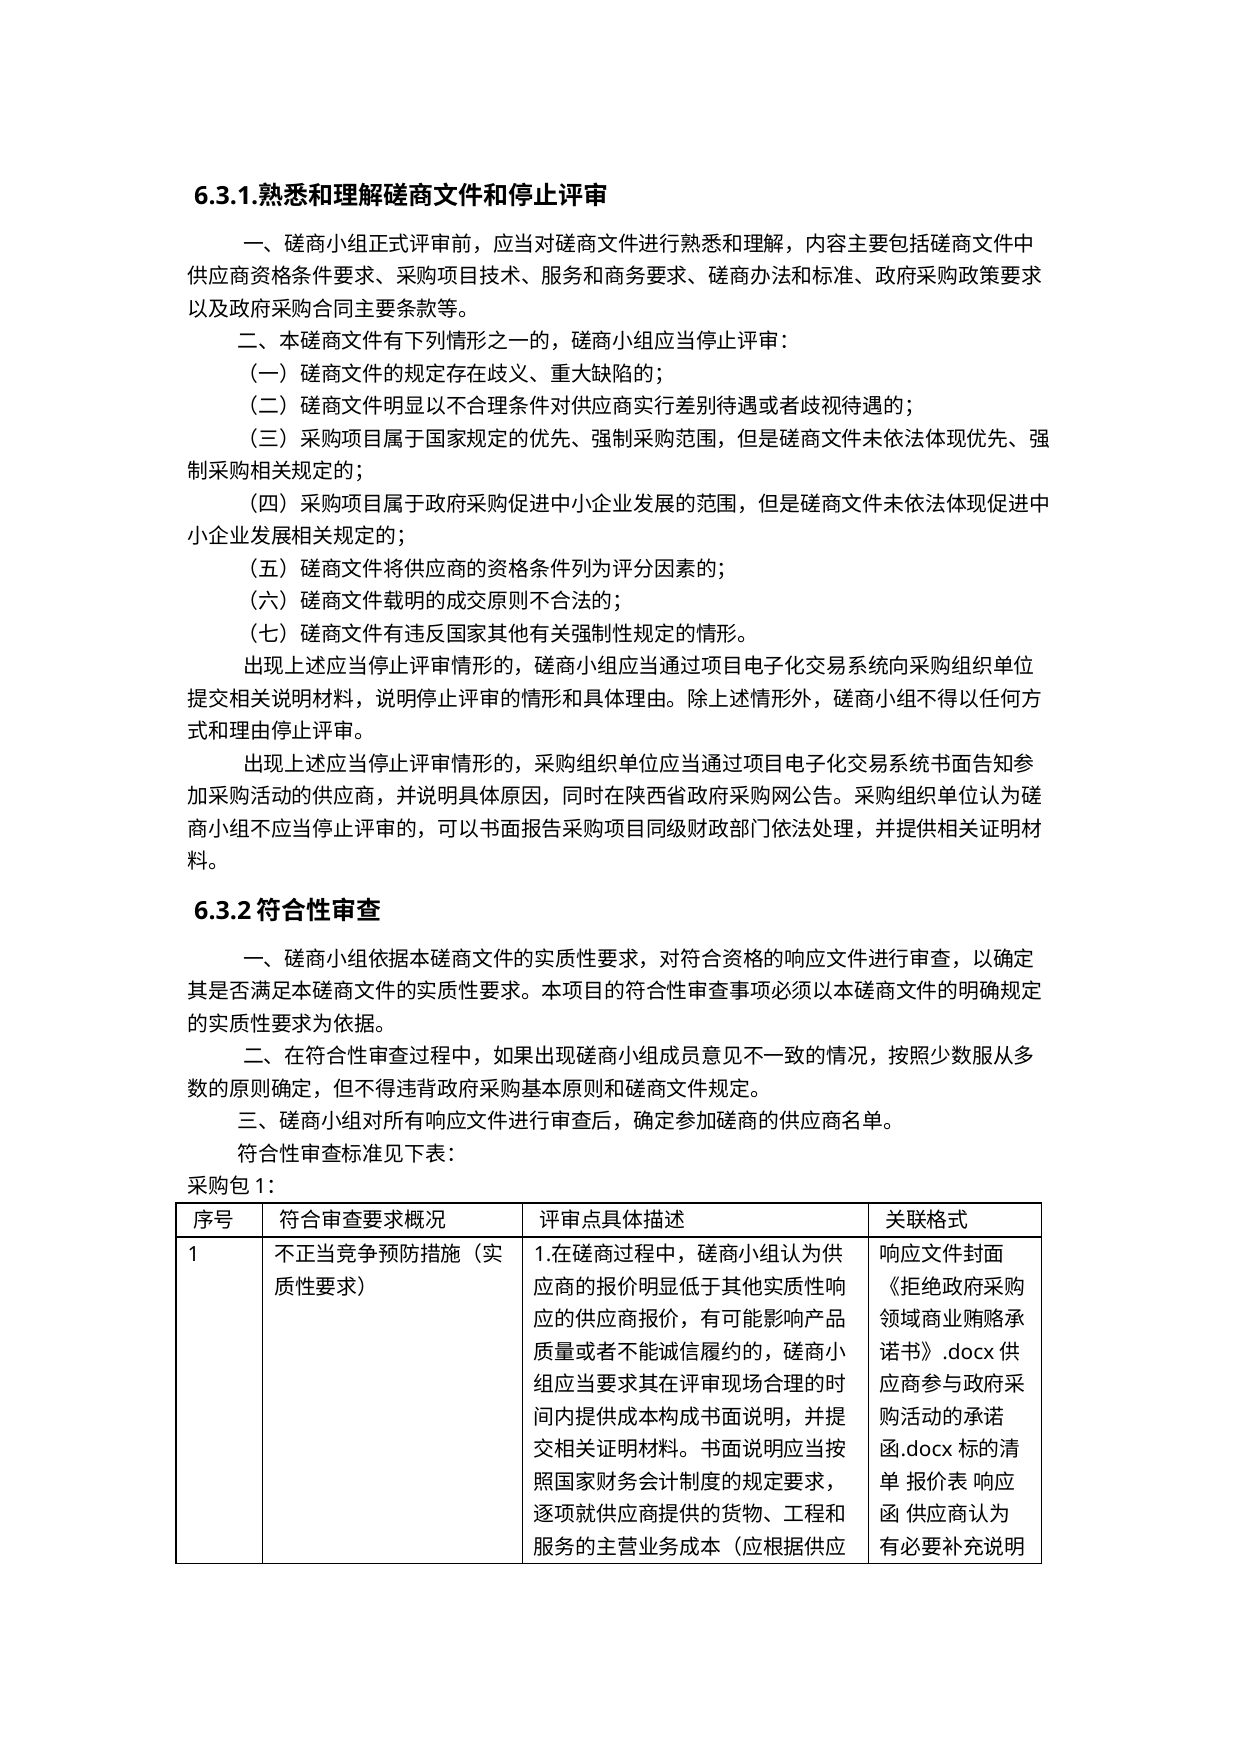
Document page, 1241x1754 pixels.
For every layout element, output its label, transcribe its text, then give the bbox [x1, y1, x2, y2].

text 二、在符合性审查过程中，如果出现磋商小组成员意见不一致的情况，按照少数服从多数的原则确定，但不得违背政府采购基本原则和磋商文件规定。 [187, 1039, 1053, 1104]
text （三）采购项目属于国家规定的优先、强制采购范围，但是磋商文件未依法体现优先、强制采购相关规定的； [187, 422, 1053, 487]
text 符合性审查标准见下表： [187, 1137, 1053, 1169]
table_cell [869, 1238, 1041, 1563]
table_header 关联格式 [869, 1204, 1041, 1236]
text 6.3.1.熟悉和理解磋商文件和停止评审 [187, 162, 1053, 227]
text （二）磋商文件明显以不合理条件对供应商实行差别待遇或者歧视待遇的； [187, 389, 1053, 422]
table_cell 不正当竞争预防措施（实质性要求） [263, 1238, 522, 1563]
text （六）磋商文件载明的成交原则不合法的； [187, 584, 1053, 617]
text （七）磋商文件有违反国家其他有关强制性规定的情形。 [187, 617, 1053, 649]
table_header 评审点具体描述 [523, 1204, 868, 1236]
text 三、磋商小组对所有响应文件进行审查后，确定参加磋商的供应商名单。 [187, 1104, 1053, 1137]
text 二、本磋商文件有下列情形之一的，磋商小组应当停止评审： [187, 324, 1053, 357]
table_header 序号 [177, 1204, 262, 1236]
table_cell 1 [177, 1238, 262, 1563]
text 出现上述应当停止评审情形的，磋商小组应当通过项目电子化交易系统向采购组织单位提交相关说明材料，说明停止评审的情形和具体理由。除上述情形外，磋商小组不得以任何方式和理由停止评审。 [187, 649, 1053, 747]
table_header 符合审查要求概况 [263, 1204, 522, 1236]
text （一）磋商文件的规定存在歧义、重大缺陷的； [187, 357, 1053, 389]
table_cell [523, 1238, 868, 1563]
text （四）采购项目属于政府采购促进中小企业发展的范围，但是磋商文件未依法体现促进中小企业发展相关规定的； [187, 487, 1053, 552]
text 6.3.2符合性审查 [187, 877, 1053, 942]
text 出现上述应当停止评审情形的，采购组织单位应当通过项目电子化交易系统书面告知参加采购活动的供应商，并说明具体原因，同时在陕西省政府采购网公告。采购组织单位认为磋商小组不应当停止评审的，可以书面报告采购项目同级财政部门依法处理，并提供相关证明材料。 [187, 747, 1053, 877]
text 一、磋商小组依据本磋商文件的实质性要求，对符合资格的响应文件进行审查，以确定其是否满足本磋商文件的实质性要求。本项目的符合性审查事项必须以本磋商文件的明确规定的实质性要求为依据。 [187, 942, 1053, 1039]
text 一、磋商小组正式评审前，应当对磋商文件进行熟悉和理解，内容主要包括磋商文件中供应商资格条件要求、采购项目技术、服务和商务要求、磋商办法和标准、政府采购政策要求以及政府采购合同主要条款等。 [187, 227, 1053, 324]
text （五）磋商文件将供应商的资格条件列为评分因素的； [187, 552, 1053, 584]
text 采购包1： [187, 1169, 1053, 1202]
